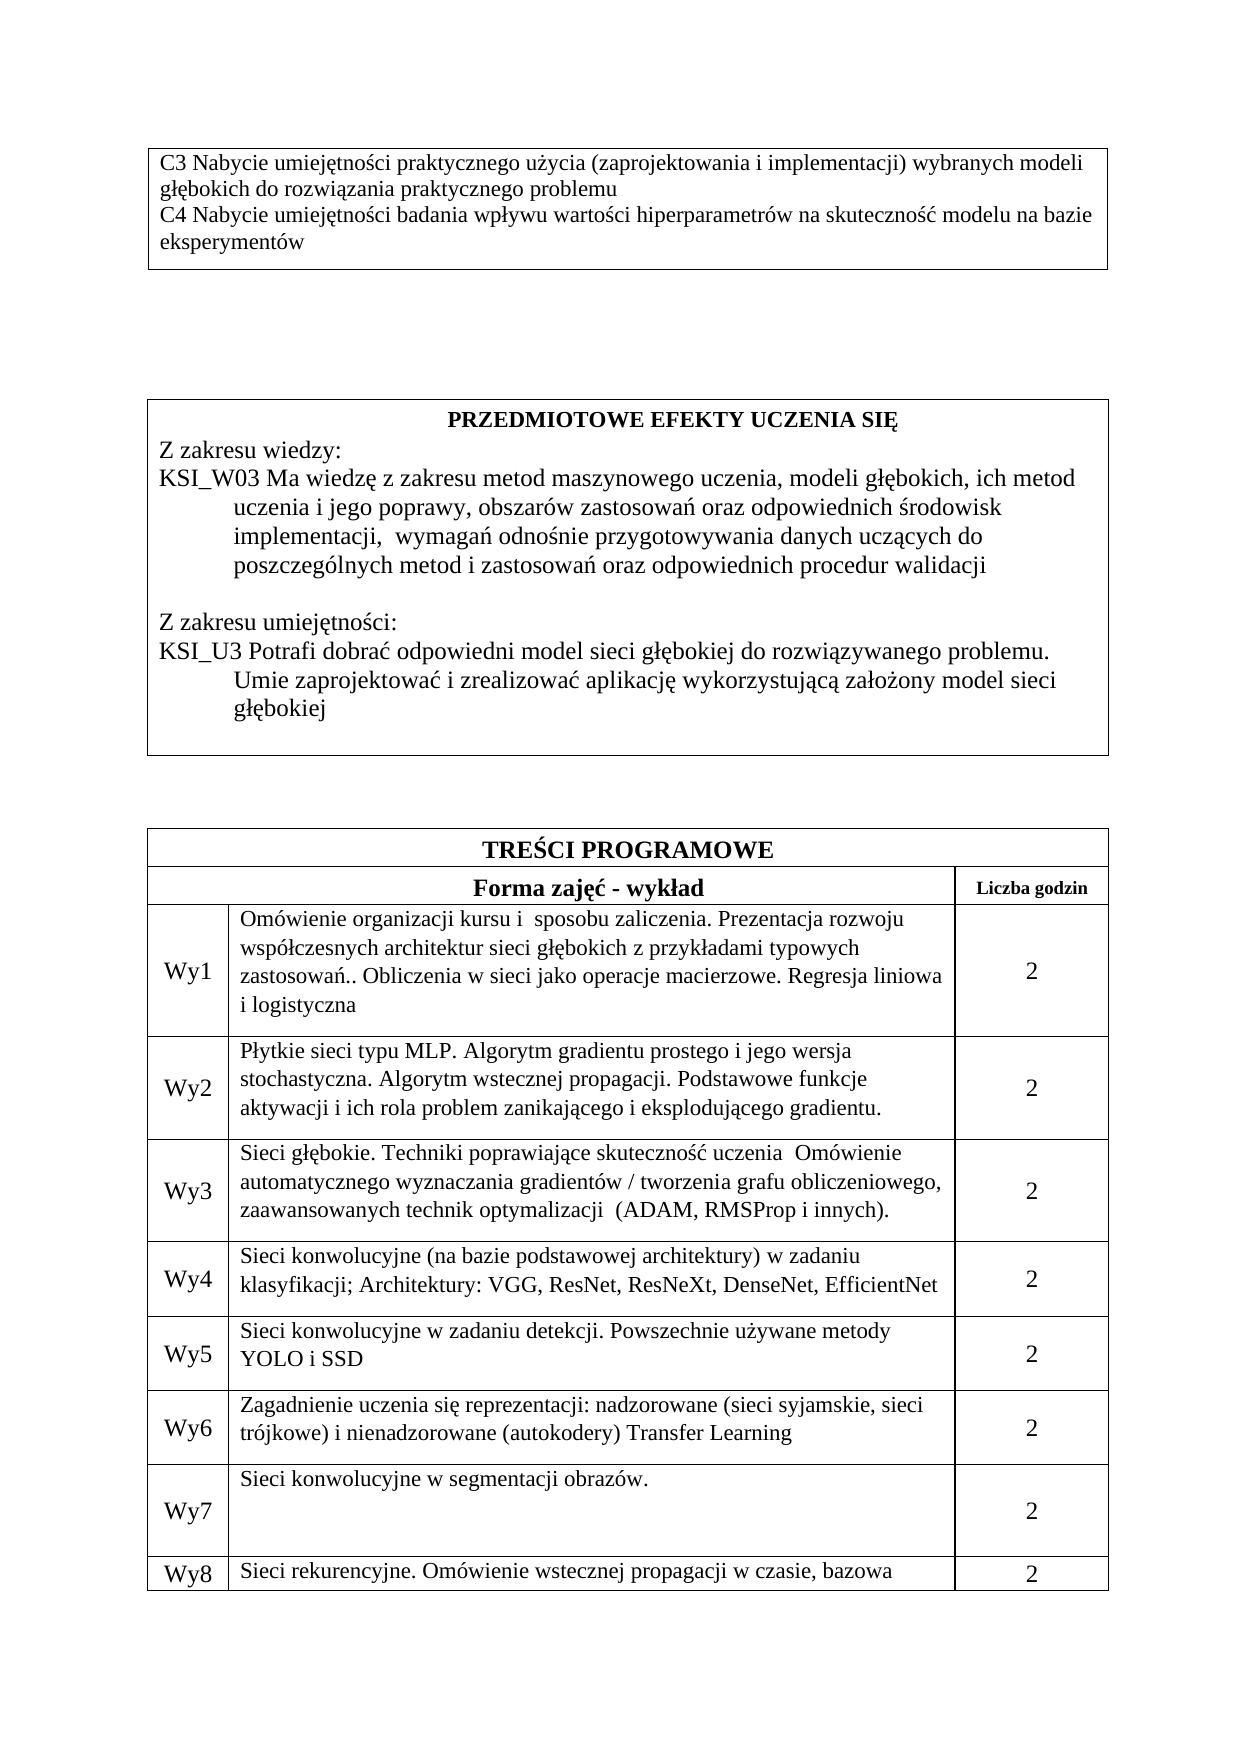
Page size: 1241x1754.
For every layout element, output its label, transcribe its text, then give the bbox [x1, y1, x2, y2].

table_cell Sieci głębokie. Techniki poprawiające skuteczność uczenia Omówienie automatycznego wyznaczania gradientów / tworzenia grafu obliczeniowego, zaawansowanych technik optymalizacji (ADAM, RMSProp i innych). [229, 1140, 954, 1241]
table_cell Wy4 [148, 1242, 228, 1316]
table_header TREŚCI PROGRAMOWE [148, 829, 1108, 866]
table_cell Wy2 [148, 1037, 228, 1138]
table_cell Wy3 [148, 1140, 228, 1241]
table_cell 2 [956, 1037, 1108, 1138]
table_cell Płytkie sieci typu MLP. Algorytm gradientu prostego i jego wersja stochastyczna. Algorytm wstecznej propagacji. Podstawowe funkcje aktywacji i ich rola problem zanikającego i eksplodującego gradientu. [229, 1037, 954, 1138]
table_cell Wy5 [148, 1317, 228, 1390]
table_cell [229, 1557, 954, 1589]
table_cell 2 [956, 1317, 1108, 1390]
table_cell Omówienie organizacji kursu i sposobu zaliczenia. Prezentacja rozwoju współczesnych architektur sieci głębokich z przykładami typowych zastosowań.. Obliczenia w sieci jako operacje macierzowe. Regresja liniowa i logistyczna [229, 905, 954, 1036]
table_cell Wy1 [148, 905, 228, 1036]
table_cell Sieci konwolucyjne (na bazie podstawowej architektury) w zadaniu klasyfikacji; Architektury: VGG, ResNet, ResNeXt, DenseNet, EfficientNet [229, 1242, 954, 1316]
table_cell 2 [956, 1557, 1108, 1589]
table_cell 2 [956, 1140, 1108, 1241]
table_cell Liczba godzin [956, 867, 1108, 904]
table_cell Sieci konwolucyjne w zadaniu detekcji. Powszechnie używane metody YOLO i SSD [229, 1317, 954, 1390]
table_cell Wy8 [148, 1557, 228, 1589]
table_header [149, 149, 1107, 268]
table_cell 2 [956, 905, 1108, 1036]
table_header PRZEDMIOTOWE EFEKTY UCZENIA SIĘ Z zakresu wiedzy: KSI_W03 Ma wiedzę z zakresu metod maszynowego uczenia, modeli głębokich, ich metod uczenia i jego poprawy, obszarów zastosowań oraz odpowiednich środowisk implementacji, wymagań odnośnie przygotowywania danych uczących do poszczególnych metod i zastosowań oraz odpowiednich procedur walidacji Z zakresu umiejętności: KSI_U3 Potrafi dobrać odpowiedni model sieci głębokiej do rozwiązywanego problemu. Umie zaprojektować i zrealizować aplikację wykorzystującą założony model sieci głębokiej [148, 400, 1108, 755]
table_cell Wy6 [148, 1391, 228, 1464]
table_cell Wy7 [148, 1465, 228, 1556]
table_cell 2 [956, 1465, 1108, 1556]
table_cell 2 [956, 1391, 1108, 1464]
table_cell Forma zajęć - wykład [148, 867, 954, 904]
table_cell Zagadnienie uczenia się reprezentacji: nadzorowane (sieci syjamskie, sieci trójkowe) i nienadzorowane (autokodery) Transfer Learning [229, 1391, 954, 1464]
table_cell Sieci konwolucyjne w segmentacji obrazów. [229, 1465, 954, 1556]
table_cell 2 [956, 1242, 1108, 1316]
